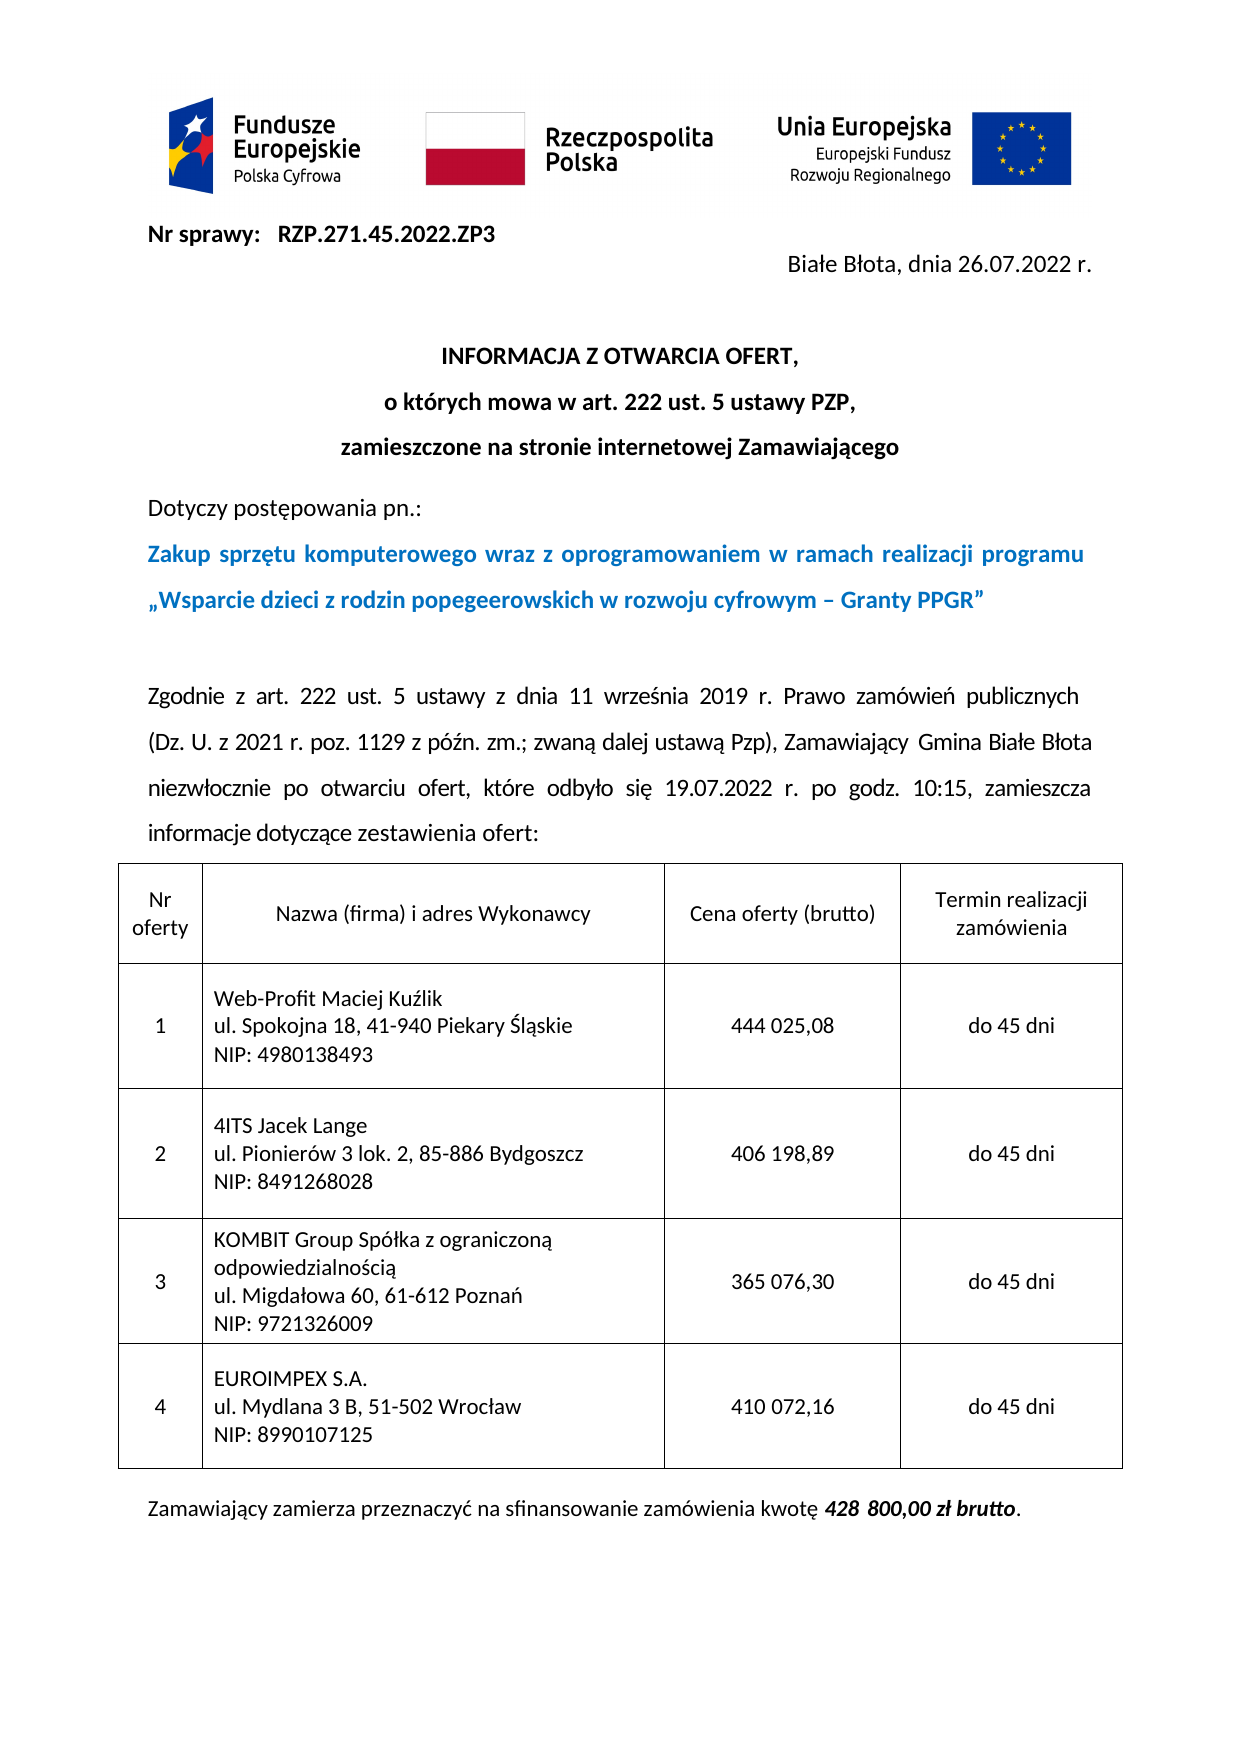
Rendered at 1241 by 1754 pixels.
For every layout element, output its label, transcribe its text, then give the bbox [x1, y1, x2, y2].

table_cell Web-Profit Maciej Kuźlik ul. Spokojna 18, 41-940 Piekary Śląskie NIP: 4980138493 [203, 964, 664, 1088]
text Białe Błota, dnia 26.07.2022 r. [148, 248, 1092, 279]
table_cell 410 072,16 [665, 1344, 900, 1468]
picture [147, 73, 1093, 218]
table_cell 4ITS Jacek Lange ul. Pionierów 3 lok. 2, 85-886 Bydgoszcz NIP: 8491268028 [203, 1089, 664, 1218]
table_cell do 45 dni [901, 1219, 1122, 1343]
text Zakup sprzętu komputerowego wraz z oprogramowaniem w ramach realizacji programu „Wsparcie dzieci z rodzin popegeerowskich w rozwoju cyfrowym – Granty PPGR” [148, 538, 1086, 614]
table_header Cena oferty (brutto) [665, 864, 900, 963]
text Dotyczy postępowania pn.: [148, 492, 1092, 523]
table_cell EUROIMPEX S.A. ul. Mydlana 3 B, 51-502 Wrocław NIP: 8990107125 [203, 1344, 664, 1468]
table_cell 365 076,30 [665, 1219, 900, 1343]
table_cell 4 [119, 1344, 202, 1468]
table_cell do 45 dni [901, 1344, 1122, 1468]
table_cell 1 [119, 964, 202, 1088]
text Zgodnie z art. 222 ust. 5 ustawy z dnia 11 września 2019 r. Prawo zamówień publicznych (Dz. U. z 2021 r. poz. 1129 z późn. zm.; zwaną dalej ustawą Pzp), Zamawiający Gmina Białe Błota niezwłocznie po otwarciu ofert, które odbyło się 19.07.2022 r. po godz. 10:15, zamieszcza informacje dotyczące zestawienia ofert: [148, 680, 1092, 848]
table_cell 3 [119, 1219, 202, 1343]
table_cell KOMBIT Group Spółka z ograniczoną odpowiedzialnością ul. Migdałowa 60, 61-612 Poznań NIP: 9721326009 [203, 1219, 664, 1343]
text zamieszczone na stronie internetowej Zamawiającego [148, 431, 1092, 462]
table_cell 2 [119, 1089, 202, 1218]
table_cell 406 198,89 [665, 1089, 900, 1218]
text INFORMACJA Z OTWARCIA OFERT, [148, 340, 1092, 370]
table_cell do 45 dni [901, 1089, 1122, 1218]
table_cell do 45 dni [901, 964, 1122, 1088]
table_cell 444 025,08 [665, 964, 900, 1088]
text o których mowa w art. 222 ust. 5 ustawy PZP, [148, 386, 1092, 416]
table_header Nazwa (firma) i adres Wykonawcy [203, 864, 664, 963]
table_header Termin realizacji zamówienia [901, 864, 1122, 963]
table_header Nr oferty [119, 864, 202, 963]
text Nr sprawy: RZP.271.45.2022.ZP3 [148, 218, 1092, 248]
text Zamawiający zamierza przeznaczyć na sfinansowanie zamówienia kwotę 428 800,00 zł brutto. [148, 1494, 1092, 1522]
